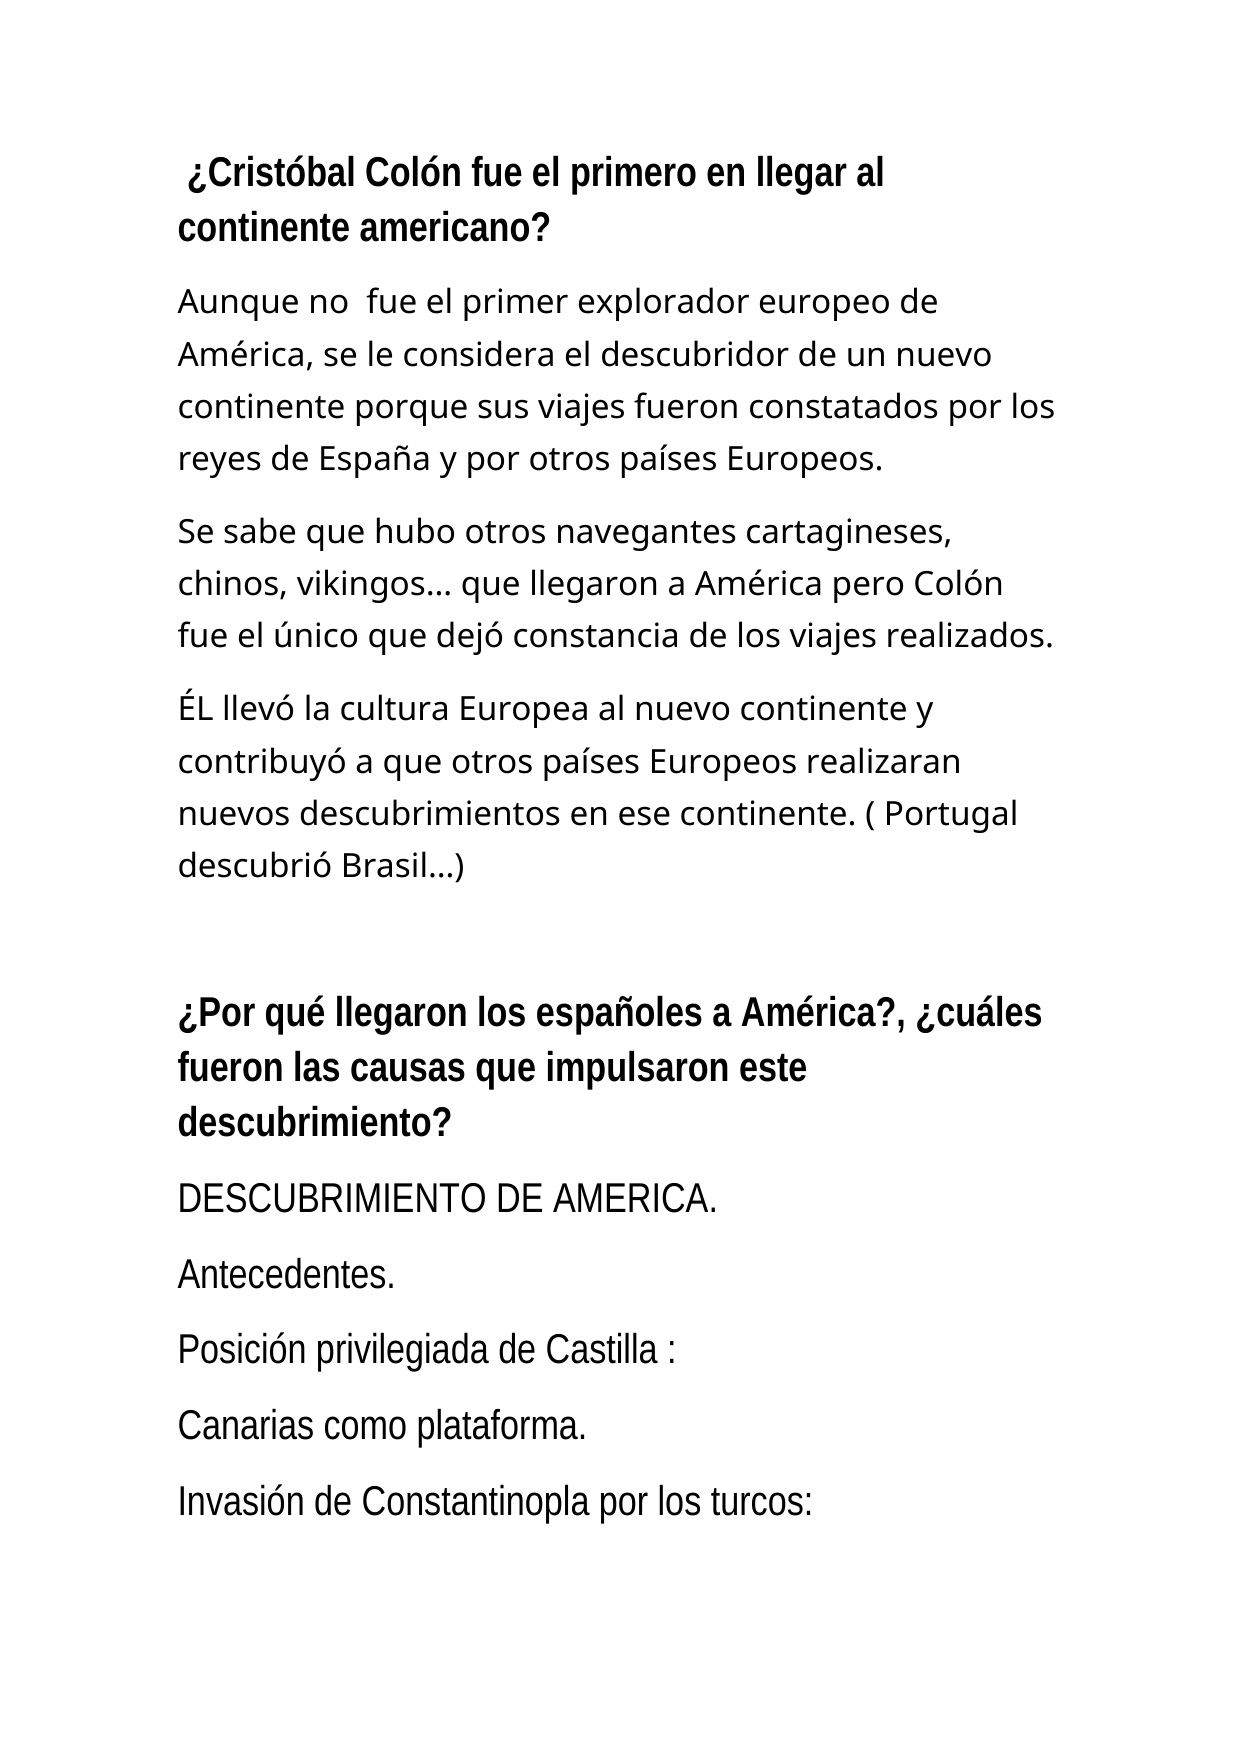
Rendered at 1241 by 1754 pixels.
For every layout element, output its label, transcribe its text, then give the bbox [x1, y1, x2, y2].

text ÉL llevó la cultura Europea al nuevo continente y contribuyó a que otros países Europeos realizaran nuevos descubrimientos en ese continente. ( Portugal descubrió Brasil…) [177, 685, 1063, 887]
text DESCUBRIMIENTO DE AMERICA. [177, 1173, 1063, 1221]
text Canarias como plataforma. [177, 1401, 1063, 1448]
text Invasión de Constantinopla por los turcos: [177, 1476, 1063, 1524]
text Se sabe que hubo otros navegantes cartagineses, chinos, vikingos… que llegaron a América pero Colón fue el único que dejó constancia de los viajes realizados. [177, 508, 1063, 658]
text Posición privilegiada de Castilla : [177, 1325, 1063, 1373]
text ¿Por qué llegaron los españoles a América?, ¿cuáles fueron las causas que impulsaron este descubrimiento? [177, 988, 1063, 1145]
text ¿Cristóbal Colón fue el primero en llegar al continente americano? [177, 148, 1063, 250]
text Aunque no fue el primer explorador europeo de América, se le considera el descubridor de un nuevo continente porque sus viajes fueron constatados por los reyes de España y por otros países Europeos. [177, 278, 1063, 480]
text Antecedentes. [177, 1249, 1063, 1297]
